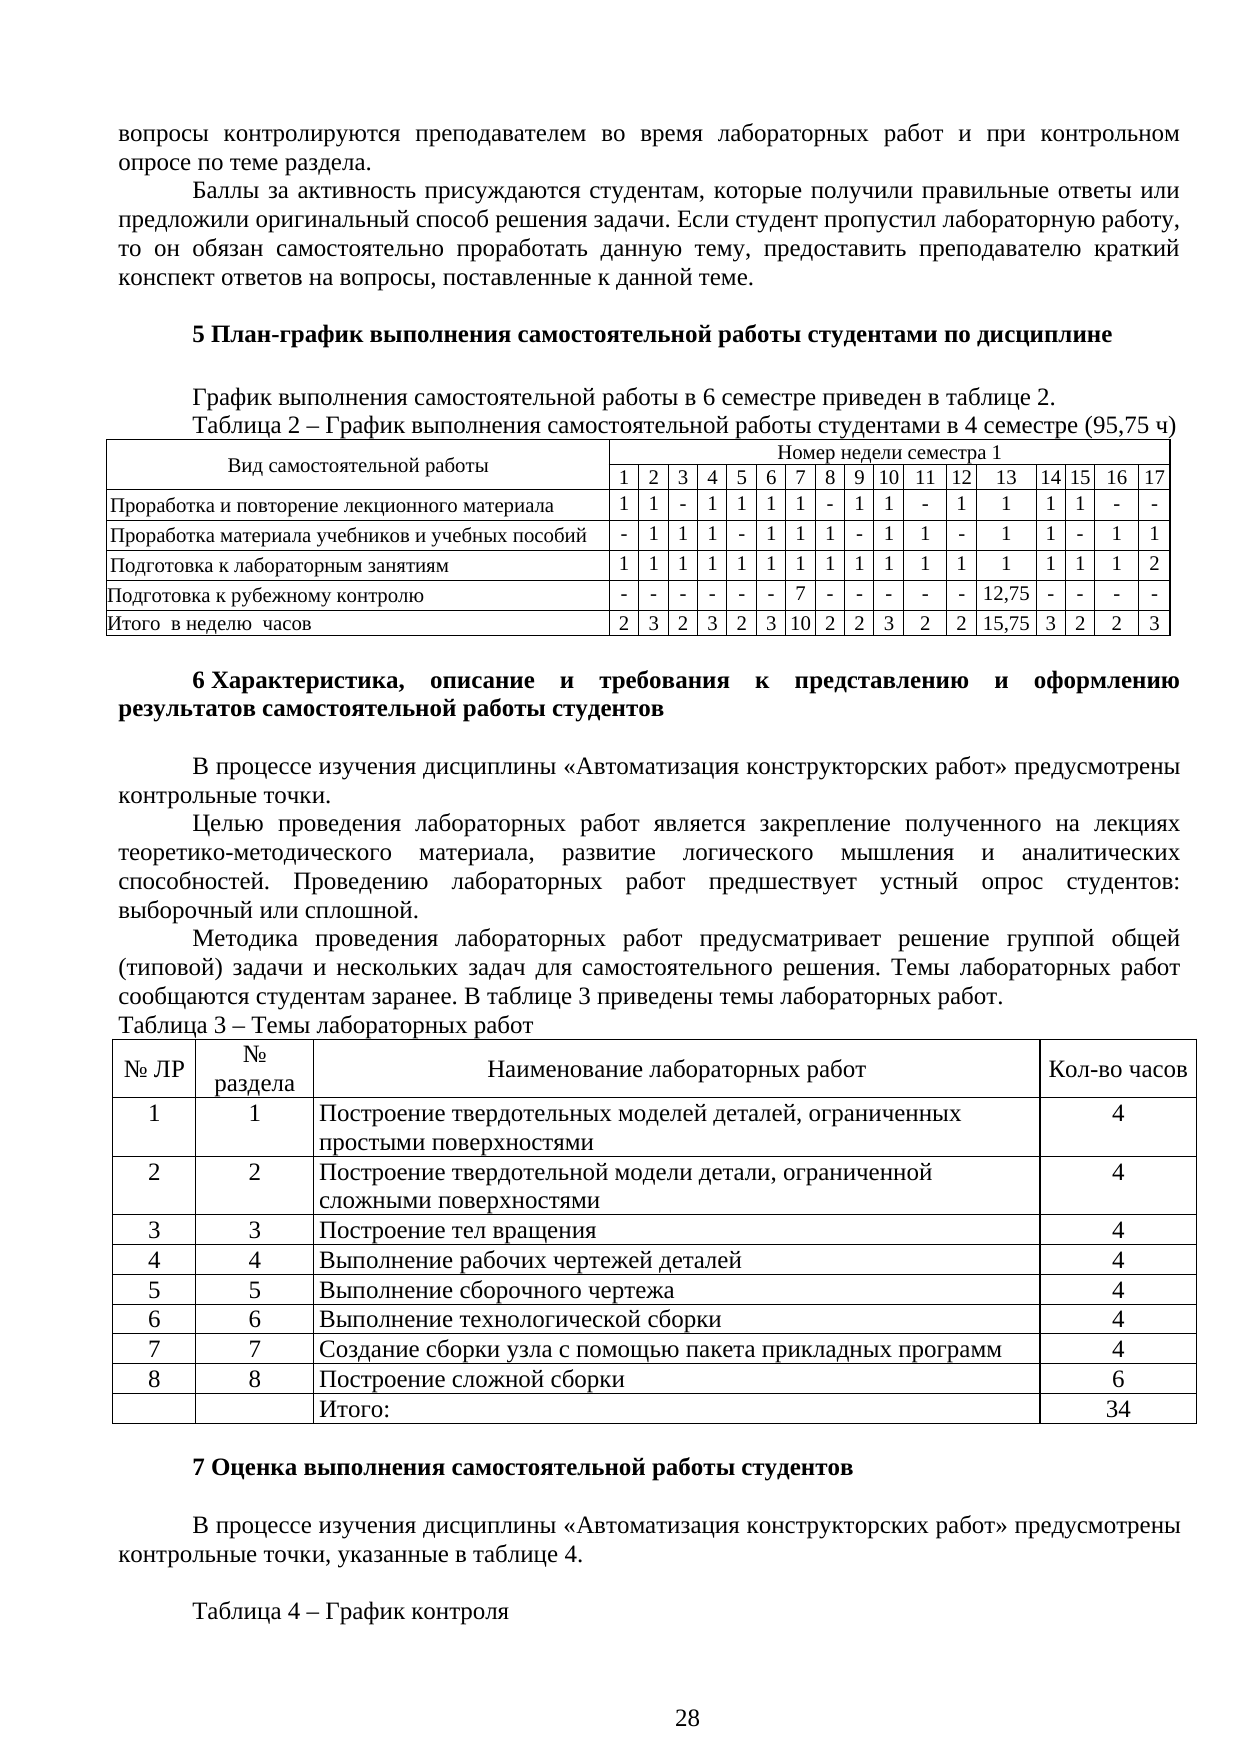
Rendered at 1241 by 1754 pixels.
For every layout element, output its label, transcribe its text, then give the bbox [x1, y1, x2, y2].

table_cell 9 [845, 465, 873, 489]
table_cell 3 [874, 611, 903, 635]
table_cell [113, 1394, 195, 1423]
table_cell - [816, 490, 844, 519]
table_cell [196, 1394, 313, 1423]
table_cell 5 [727, 465, 756, 489]
text В процессе изучения дисциплины «Автоматизация конструкторских работ» предусмотрены контрольные точки. [118, 751, 1181, 808]
table_cell 2 [727, 611, 756, 635]
table_cell Итого в неделю часов [107, 611, 609, 635]
table_cell 4 [1041, 1215, 1196, 1244]
table_cell 4 [1041, 1245, 1196, 1274]
table_cell 1 [610, 551, 638, 580]
table_cell 15 [1066, 465, 1094, 489]
table_cell - [610, 581, 638, 610]
table_cell 2 [904, 611, 946, 635]
table_cell 4 [196, 1245, 313, 1274]
table_cell 4 [113, 1245, 195, 1274]
table_cell 1 [874, 490, 903, 519]
table_cell 3 [1037, 611, 1065, 635]
table_cell - [669, 581, 697, 610]
table_cell - [1095, 490, 1138, 519]
table_cell Построение тел вращения [314, 1215, 1039, 1244]
table_cell - [947, 521, 976, 549]
table_cell 2 [610, 611, 638, 635]
table_cell 1 [757, 551, 785, 580]
table_cell 1 [786, 490, 815, 519]
table_cell 1 [1037, 551, 1065, 580]
table_cell 2 [669, 611, 697, 635]
table_cell 1 [610, 490, 638, 519]
table_cell 3 [113, 1215, 195, 1244]
table_cell Построение твердотельных моделей деталей, ограниченных простыми поверхностями [314, 1098, 1039, 1156]
table_cell 13 [977, 465, 1036, 489]
table_cell 10 [786, 611, 815, 635]
table_cell Построение твердотельной модели детали, ограниченной сложными поверхностями [314, 1157, 1039, 1214]
table_cell Выполнение рабочих чертежей деталей [314, 1245, 1039, 1274]
table_cell 1 [639, 521, 668, 549]
table_cell 1 [669, 521, 697, 549]
table_cell 5 [113, 1275, 195, 1303]
table_cell 4 [1041, 1305, 1196, 1333]
table_header Кол-во часов [1041, 1040, 1196, 1097]
table_cell 2 [845, 611, 873, 635]
table_cell - [1037, 581, 1065, 610]
table_cell 1 [1066, 551, 1094, 580]
table_cell Итого: [314, 1394, 1039, 1423]
table_cell Создание сборки узла с помощью пакета прикладных программ [314, 1334, 1039, 1363]
table_cell Построение сложной сборки [314, 1364, 1039, 1393]
table_cell 6 [196, 1305, 313, 1333]
table_cell Подготовка к лабораторным занятиям [107, 551, 609, 580]
table_cell 1 [196, 1098, 313, 1156]
text В процессе изучения дисциплины «Автоматизация конструкторских работ» предусмотрены контрольные точки, указанные в таблице 4. [118, 1510, 1181, 1567]
table_cell 34 [1041, 1394, 1196, 1423]
table_cell 1 [977, 521, 1036, 549]
table_cell 1 [1139, 521, 1169, 549]
table_cell 12 [947, 465, 976, 489]
table_cell 7 [196, 1334, 313, 1363]
table_cell 7 [786, 465, 815, 489]
table_cell 11 [904, 465, 946, 489]
table_cell 1 [1037, 521, 1065, 549]
table_cell 8 [113, 1364, 195, 1393]
table_cell 1 [947, 490, 976, 519]
table_cell 1 [698, 551, 726, 580]
table_cell 1 [639, 551, 668, 580]
table_cell 1 [786, 521, 815, 549]
table_cell 6 [757, 465, 785, 489]
table_cell - [1095, 581, 1138, 610]
table_cell 3 [1139, 611, 1169, 635]
table_cell 1 [113, 1098, 195, 1156]
table_cell 1 [1095, 521, 1138, 549]
text 6 Характеристика, описание и требования к представлению и оформлению результатов самостоятельной работы студентов [118, 665, 1181, 722]
table_header № раздела [196, 1040, 313, 1097]
table_cell 12,75 [977, 581, 1036, 610]
text 5 План-график выполнения самостоятельной работы студентами по дисциплине [118, 319, 1181, 348]
table_cell 4 [1041, 1098, 1196, 1156]
table_cell 4 [1041, 1334, 1196, 1363]
text Баллы за активность присуждаются студентам, которые получили правильные ответы или предложили оригинальный способ решения задачи. Если студент пропустил лабораторную работу, то он обязан самостоятельно проработать данную тему, предоставить преподавателю краткий конспект ответов на вопросы, поставленные к данной теме. [118, 176, 1181, 291]
table_cell 1 [698, 490, 726, 519]
table_cell - [904, 581, 946, 610]
table_cell 4 [1041, 1157, 1196, 1214]
table_cell - [698, 581, 726, 610]
table_cell Проработка и повторение лекционного материала [107, 490, 609, 519]
table_cell 3 [669, 465, 697, 489]
table_cell 1 [1095, 551, 1138, 580]
table_cell 1 [698, 521, 726, 549]
table_cell 1 [845, 490, 873, 519]
table_cell 1 [786, 551, 815, 580]
table_cell - [904, 490, 946, 519]
table_cell 2 [1139, 551, 1169, 580]
table_cell Проработка материала учебников и учебных пособий [107, 521, 609, 549]
table_cell - [757, 581, 785, 610]
table_cell 1 [1037, 490, 1065, 519]
table_cell 2 [113, 1157, 195, 1214]
table_cell 1 [610, 465, 638, 489]
table_header Номер недели семестра 1 [610, 440, 1169, 464]
table_cell 3 [698, 611, 726, 635]
table_cell 1 [816, 551, 844, 580]
table_cell - [816, 581, 844, 610]
table_cell 4 [1041, 1275, 1196, 1303]
table_cell - [727, 581, 756, 610]
table_cell - [1066, 581, 1094, 610]
table_cell - [1139, 581, 1169, 610]
text Методика проведения лабораторных работ предусматривает решение группой общей (типовой) задачи и нескольких задач для самостоятельного решения. Темы лабораторных работ сообщаются студентам заранее. В таблице 3 приведены темы лабораторных работ. [118, 923, 1181, 1010]
table_cell 1 [904, 551, 946, 580]
table_cell 3 [639, 611, 668, 635]
table_cell 14 [1037, 465, 1065, 489]
table_cell - [845, 521, 873, 549]
table_cell 1 [874, 521, 903, 549]
table_cell 5 [196, 1275, 313, 1303]
text График выполнения самостоятельной работы в 6 семестре приведен в таблице 2. [118, 382, 1181, 410]
table_cell - [727, 521, 756, 549]
table_cell 1 [816, 521, 844, 549]
table_cell 1 [977, 490, 1036, 519]
table_cell 17 [1139, 465, 1169, 489]
table_cell 2 [639, 465, 668, 489]
table_cell 4 [698, 465, 726, 489]
text Таблица 2 – График выполнения самостоятельной работы студентами в 4 семестре (95,75 ч) [118, 410, 1181, 439]
table_cell 3 [196, 1215, 313, 1244]
table_cell 1 [727, 490, 756, 519]
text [118, 118, 1181, 176]
table_cell 15,75 [977, 611, 1036, 635]
table_cell 2 [1095, 611, 1138, 635]
table_cell - [639, 581, 668, 610]
table_cell 1 [1066, 490, 1094, 519]
table_header № ЛР [113, 1040, 195, 1097]
table_cell 2 [816, 611, 844, 635]
table_cell 8 [816, 465, 844, 489]
table_cell 1 [977, 551, 1036, 580]
table_cell 6 [113, 1305, 195, 1333]
table_cell 2 [196, 1157, 313, 1214]
table_cell 1 [845, 551, 873, 580]
table_cell 1 [874, 551, 903, 580]
table_cell Выполнение технологической сборки [314, 1305, 1039, 1333]
text 7 Оценка выполнения самостоятельной работы студентов [118, 1452, 1181, 1481]
table_cell - [1066, 521, 1094, 549]
table_cell 7 [786, 581, 815, 610]
table_cell - [669, 490, 697, 519]
table_cell - [845, 581, 873, 610]
table_cell 8 [196, 1364, 313, 1393]
table_cell 1 [904, 521, 946, 549]
table_cell 1 [757, 521, 785, 549]
table_cell 1 [757, 490, 785, 519]
table_cell 1 [639, 490, 668, 519]
table_cell - [874, 581, 903, 610]
table_cell 3 [757, 611, 785, 635]
table_cell - [1139, 490, 1169, 519]
table_header Наименование лабораторных работ [314, 1040, 1039, 1097]
table_cell 10 [874, 465, 903, 489]
table_cell 1 [947, 551, 976, 580]
text Таблица 3 – Темы лабораторных работ [118, 1010, 1181, 1038]
table_cell 2 [947, 611, 976, 635]
table_cell Подготовка к рубежному контролю [107, 581, 609, 610]
table_cell 7 [113, 1334, 195, 1363]
table_cell 2 [1066, 611, 1094, 635]
table_cell 1 [669, 551, 697, 580]
text Целью проведения лабораторных работ является закрепление полученного на лекциях теоретико-методического материала, развитие логического мышления и аналитических способностей. Проведению лабораторных работ предшествует устный опрос студентов: выборочный или сплошной. [118, 808, 1181, 923]
table_header Вид самостоятельной работы [107, 440, 609, 489]
table_cell 1 [727, 551, 756, 580]
text Таблица 4 – График контроля [118, 1596, 1181, 1625]
table_cell 6 [1041, 1364, 1196, 1393]
table_cell - [610, 521, 638, 549]
table_cell - [947, 581, 976, 610]
table_cell 16 [1095, 465, 1138, 489]
table_cell Выполнение сборочного чертежа [314, 1275, 1039, 1303]
